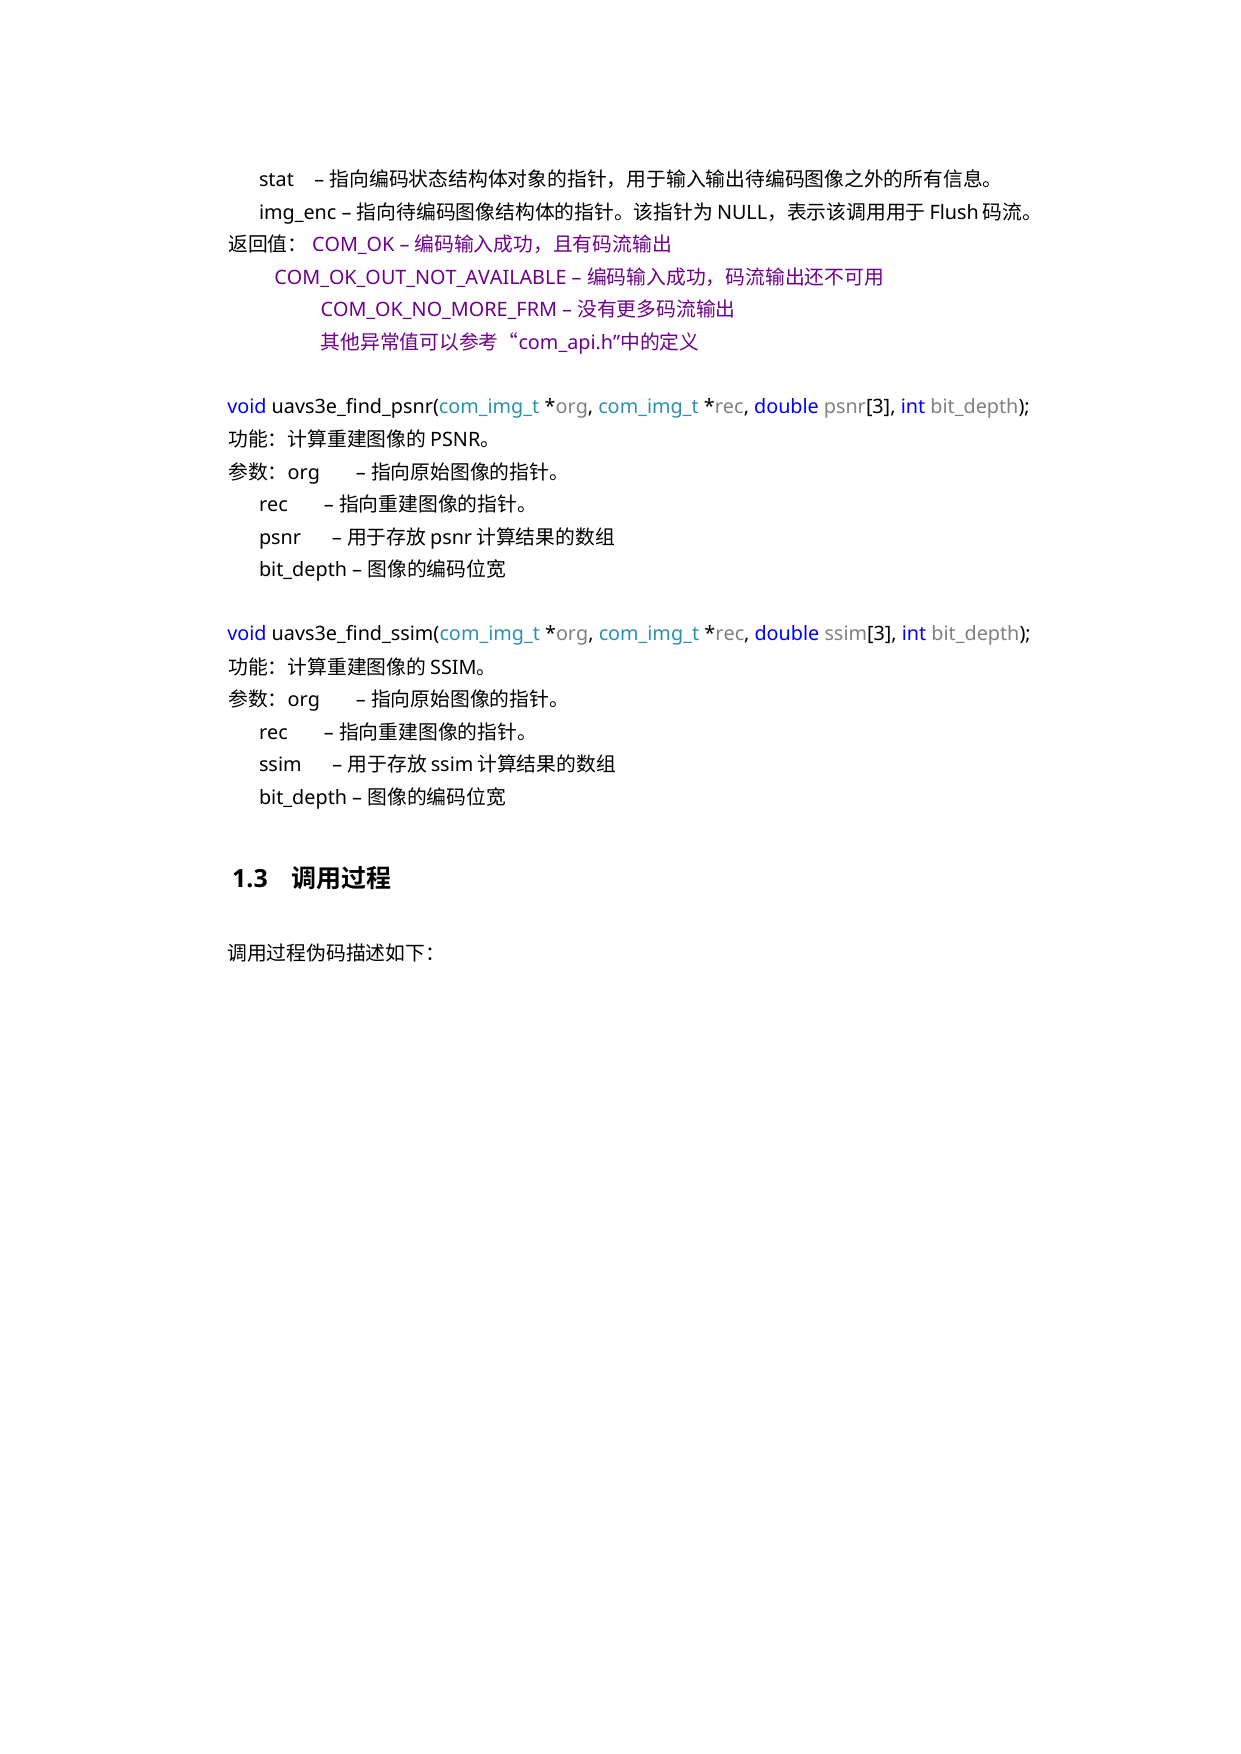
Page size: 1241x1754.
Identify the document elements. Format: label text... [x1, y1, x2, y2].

text 参数：org – 指向原始图像的指针。 [187, 454, 1152, 487]
text COM_OK_NO_MORE_FRM – 没有更多码流输出 [187, 292, 1152, 324]
text bit_depth – 图像的编码位宽 [187, 779, 1152, 812]
text stat – 指向编码状态结构体对象的指针，用于输入输出待编码图像之外的所有信息。 [187, 162, 1152, 194]
text 调用过程伪码描述如下： [187, 936, 1152, 968]
text rec – 指向重建图像的指针。 [187, 714, 1152, 747]
text 其他异常值可以参考“com_api.h”中的定义 [187, 324, 1152, 357]
text ssim – 用于存放ssim计算结果的数组 [187, 747, 1152, 779]
text 功能：计算重建图像的SSIM。 [187, 649, 1152, 682]
text bit_depth – 图像的编码位宽 [187, 552, 1152, 584]
text void uavs3e_find_ssim(com_img_t *org, com_img_t *rec, double ssim[3], int bit_depth); [187, 617, 1147, 649]
text psnr – 用于存放psnr计算结果的数组 [187, 519, 1152, 552]
text void uavs3e_find_psnr(com_img_t *org, com_img_t *rec, double psnr[3], int bit_depth); [187, 389, 1152, 422]
text 参数：org – 指向原始图像的指针。 [187, 682, 1152, 714]
subtitle 调用过程 [232, 844, 1152, 909]
text 功能：计算重建图像的PSNR。 [187, 422, 1152, 454]
text 返回值： COM_OK – 编码输入成功，且有码流输出 [187, 227, 1152, 259]
text img_enc – 指向待编码图像结构体的指针。该指针为NULL，表示该调用用于Flush码流。 [187, 194, 1152, 227]
text COM_OK_OUT_NOT_AVAILABLE – 编码输入成功，码流输出还不可用 [187, 259, 1152, 292]
text rec – 指向重建图像的指针。 [187, 487, 1152, 519]
